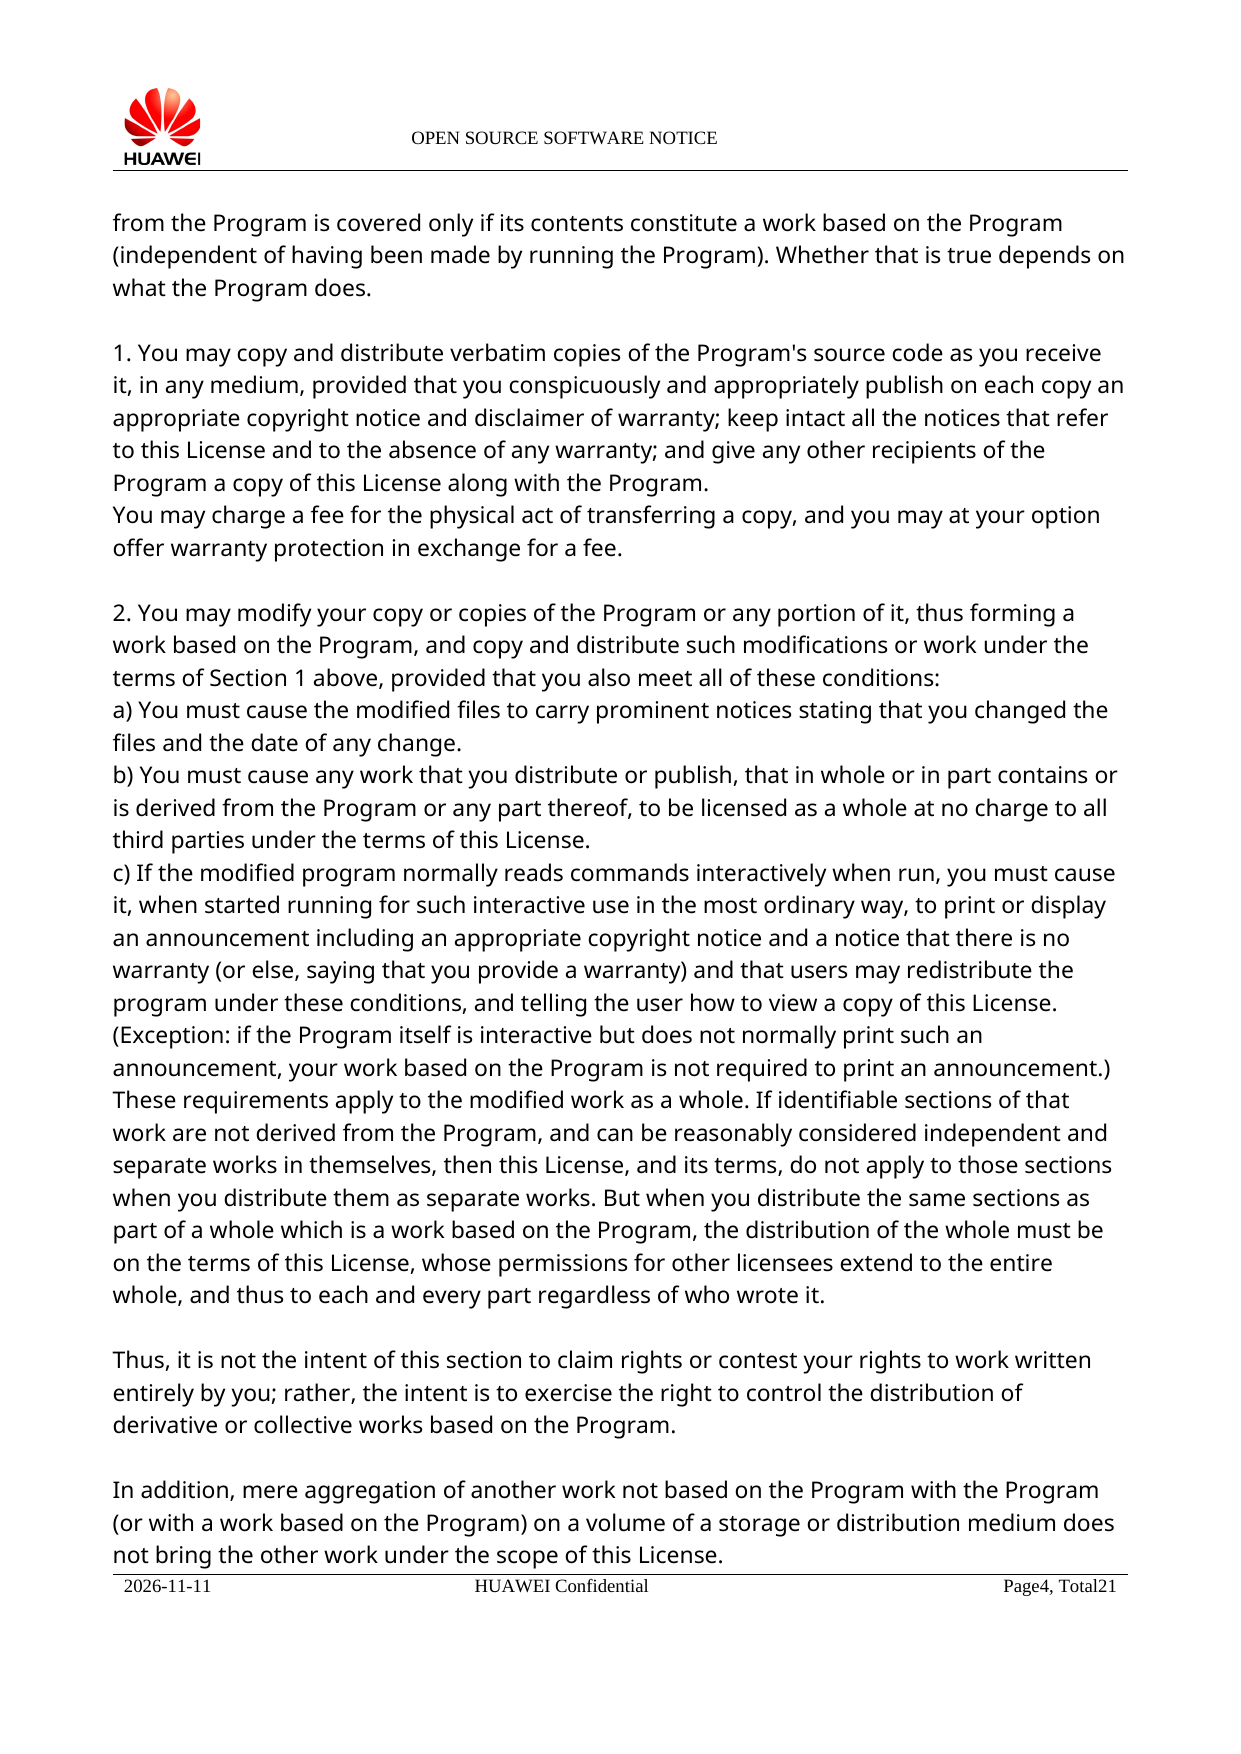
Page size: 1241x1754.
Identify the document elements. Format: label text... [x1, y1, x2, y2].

text 1. You may copy and distribute verbatim copies of the Program's source code as you receive it, in any medium, provided that you conspicuously and appropriately publish on each copy an appropriate copyright notice and disclaimer of warranty; keep intact all the notices that refer to this License and to the absence of any warranty; and give any other recipients of the Program a copy of this License along with the Program. [112, 336, 1128, 499]
text b) You must cause any work that you distribute or publish, that in whole or in part contains or is derived from the Program or any part thereof, to be licensed as a whole at no charge to all third parties under the terms of this License. [112, 759, 1128, 856]
text c) If the modified program normally reads commands interactively when run, you must cause it, when started running for such interactive use in the most ordinary way, to print or display an announcement including an appropriate copyright notice and a notice that there is no warranty (or else, saying that you provide a warranty) and that users may redistribute the program under these conditions, and telling the user how to view a copy of this License. (Exception: if the Program itself is interactive but does not normally print such an announcement, your work based on the Program is not required to print an announcement.) [112, 856, 1128, 1084]
picture [124, 88, 201, 165]
text a) You must cause the modified files to carry prominent notices stating that you changed the files and the date of any change. [112, 694, 1128, 759]
text These requirements apply to the modified work as a whole. If identifiable sections of that work are not derived from the Program, and can be reasonably considered independent and separate works in themselves, then this License, and its terms, do not apply to those sections when you distribute them as separate works. But when you distribute the same sections as part of a whole which is a work based on the Program, the distribution of the whole must be on the terms of this License, whose permissions for other licensees extend to the entire whole, and thus to each and every part regardless of who wrote it. [112, 1084, 1128, 1311]
text 2. You may modify your copy or copies of the Program or any portion of it, thus forming a work based on the Program, and copy and distribute such modifications or work under the terms of Section 1 above, provided that you also meet all of these conditions: [112, 596, 1128, 694]
text Thus, it is not the intent of this section to claim rights or contest your rights to work written entirely by you; rather, the intent is to exercise the right to control the distribution of derivative or collective works based on the Program. [112, 1344, 1128, 1441]
text In addition, mere aggregation of another work not based on the Program with the Program (or with a work based on the Program) on a volume of a storage or distribution medium does not bring the other work under the scope of this License. [112, 1474, 1128, 1571]
text You may charge a fee for the physical act of transferring a copy, and you may at your option offer warranty protection in exchange for a fee. [112, 499, 1128, 564]
